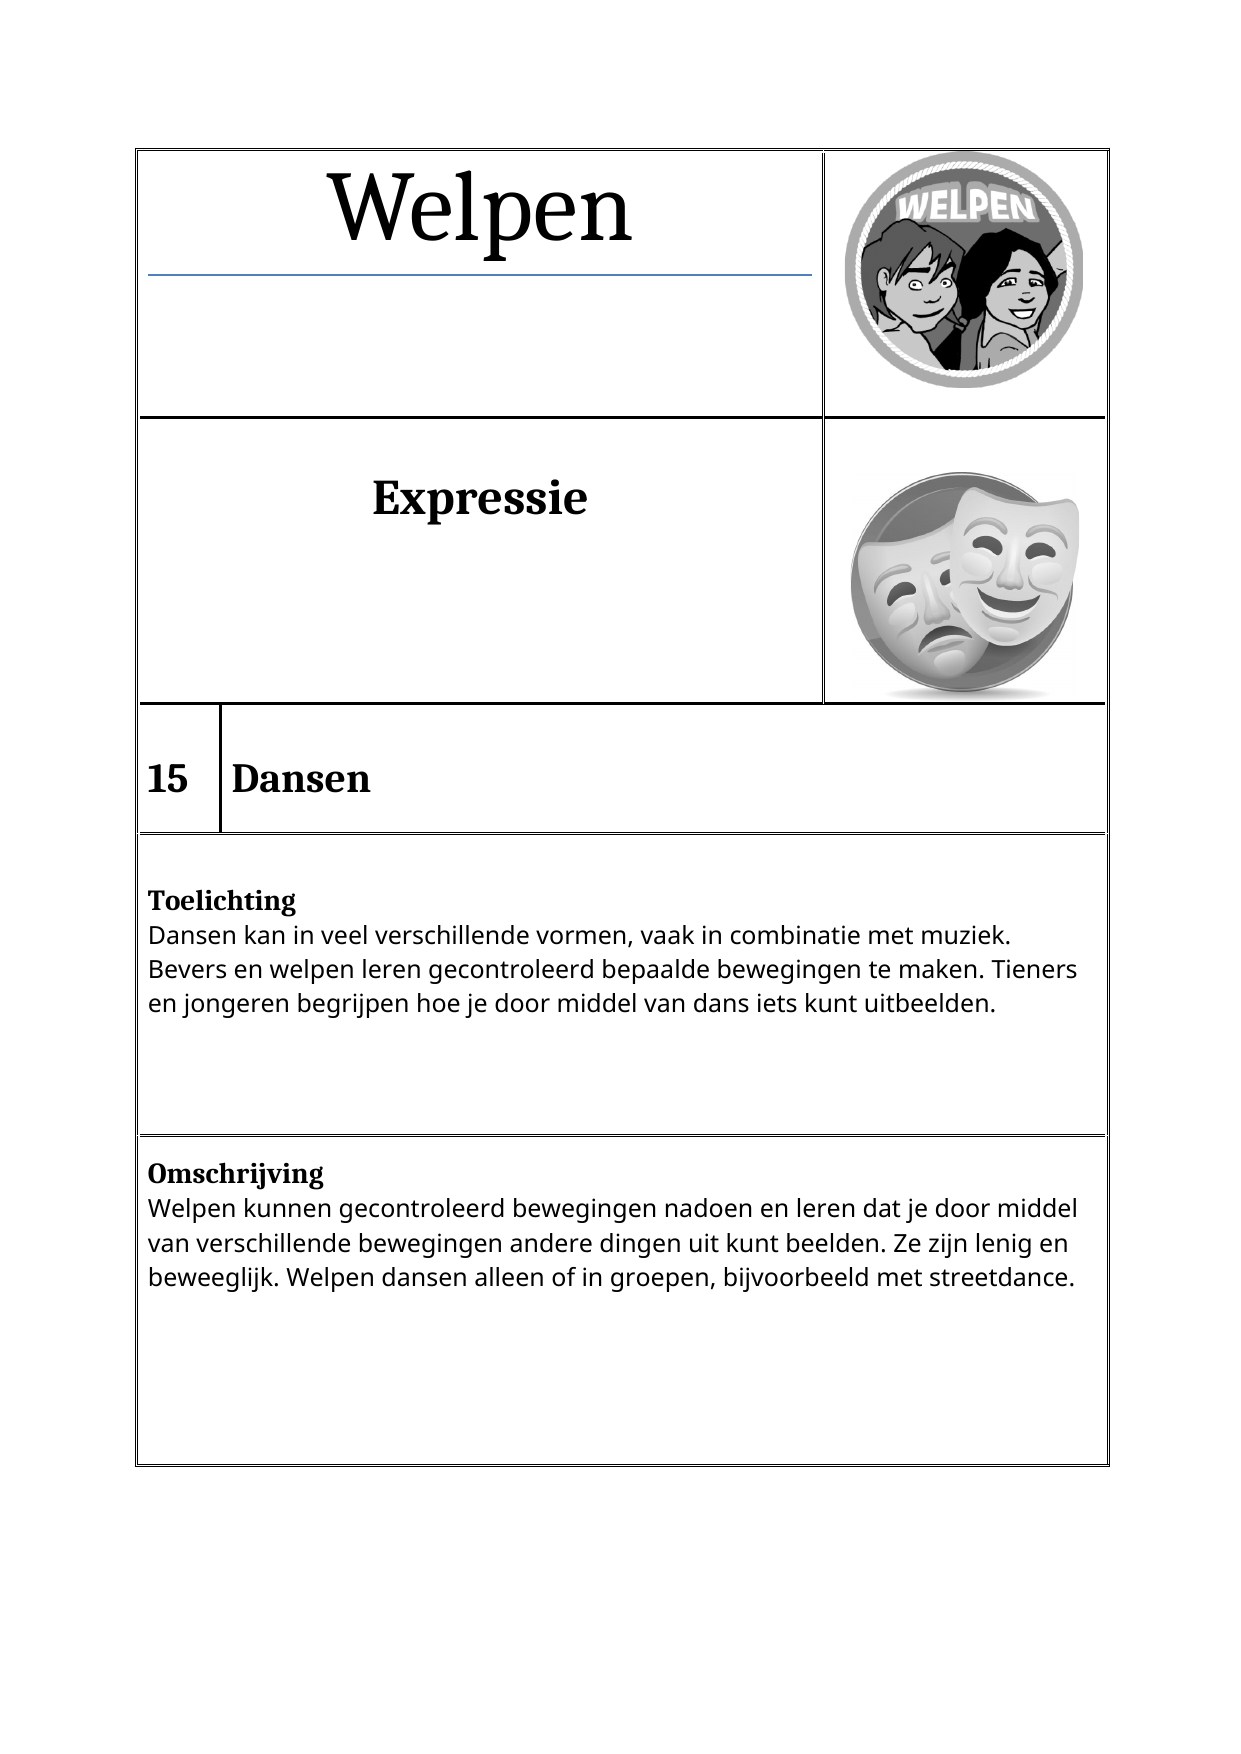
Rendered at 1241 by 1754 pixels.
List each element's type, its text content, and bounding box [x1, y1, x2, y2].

picture [850, 472, 1080, 702]
table_cell Dansen [222, 702, 1107, 832]
table_cell [825, 416, 1107, 702]
table_cell Toelichting Dansen kan in veel verschillende vormen, vaak in combinatie met muziek. Bevers en welpen leren gecontroleerd bepaalde bewegingen te maken. Tieners en jongeren begrijpen hoe je door middel van dans iets kunt uitbeelden. [136, 832, 1108, 1133]
table_header [824, 151, 1107, 416]
table_cell Omschrijving Welpen kunnen gecontroleerd bewegingen nadoen en leren dat je door middel van verschillende bewegingen andere dingen uit kunt beelden. Ze zijn lenig en beweeglijk. Welpen dansen alleen of in groepen, bijvoorbeeld met streetdance. [138, 1134, 1107, 1464]
table_header Welpen [138, 151, 824, 416]
table_cell Expressie [138, 416, 822, 702]
table_cell 15 [138, 702, 219, 832]
